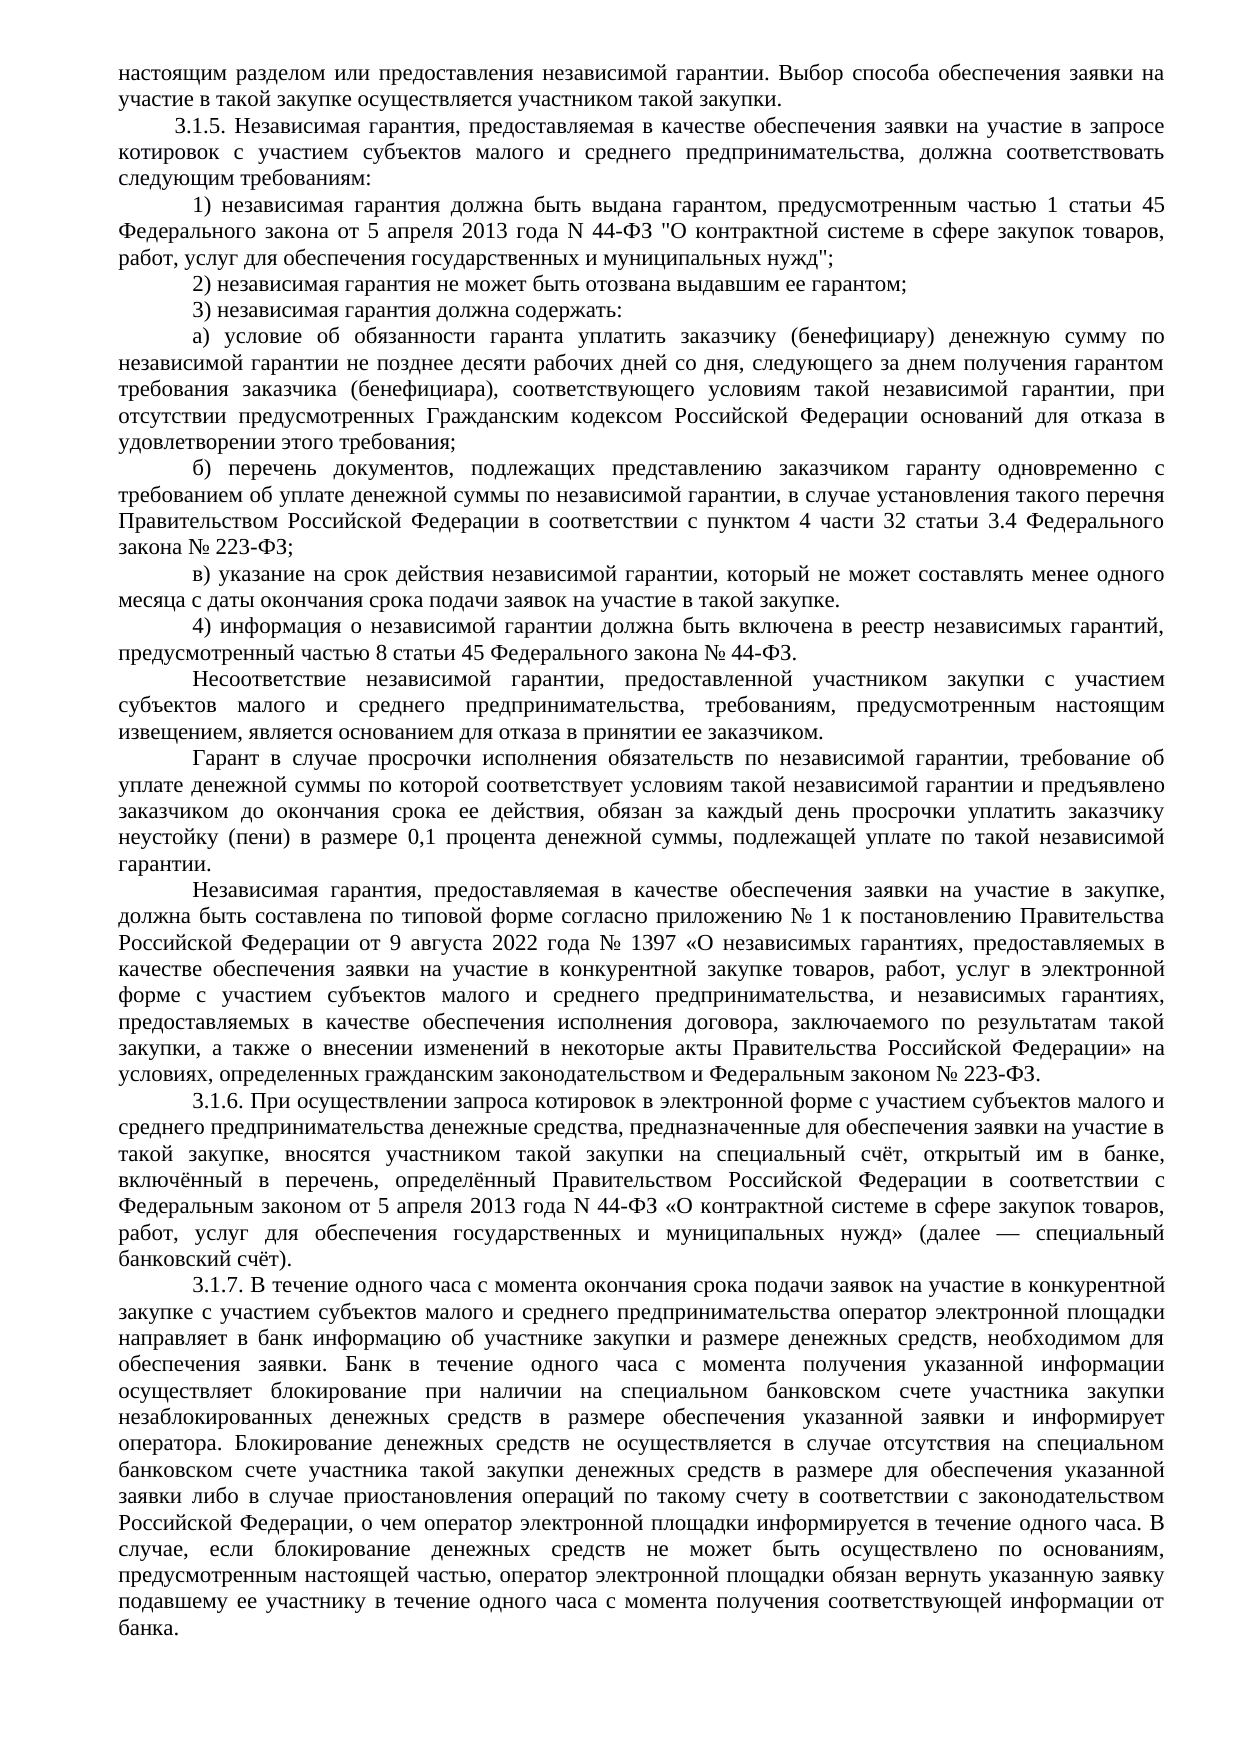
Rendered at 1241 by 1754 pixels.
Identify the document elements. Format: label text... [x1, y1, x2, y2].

text 3) независимая гарантия должна содержать: [118, 296, 1167, 323]
text 3.1.7. В течение одного часа с момента окончания срока подачи заявок на участие в конкурентной закупке с участием субъектов малого и среднего предпринимательства оператор электронной площадки направляет в банк информацию об участнике закупки и размере денежных средств, необходимом для обеспечения заявки. Банк в течение одного часа с момента получения указанной информации осуществляет блокирование при наличии на специальном банковском счете участника закупки незаблокированных денежных средств в размере обеспечения указанной заявки и информирует оператора. Блокирование денежных средств не осуществляется в случае отсутствия на специальном банковском счете участника такой закупки денежных средств в размере для обеспечения указанной заявки либо в случае приостановления операций по такому счету в соответствии с законодательством Российской Федерации, о чем оператор электронной площадки информируется в течение одного часа. В случае, если блокирование денежных средств не может быть осуществлено по основаниям, предусмотренным настоящей частью, оператор электронной площадки обязан вернуть указанную заявку подавшему ее участнику в течение одного часа с момента получения соответствующей информации от банка. [118, 1271, 1167, 1640]
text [118, 59, 1167, 112]
text б) перечень документов, подлежащих представлению заказчиком гаранту одновременно с требованием об уплате денежной суммы по независимой гарантии, в случае установления такого перечня Правительством Российской Федерации в соответствии с пунктом 4 части 32 статьи 3.4 Федерального закона № 223-ФЗ; [118, 454, 1167, 560]
text 3.1.6. При осуществлении запроса котировок в электронной форме с участием субъектов малого и среднего предпринимательства денежные средства, предназначенные для обеспечения заявки на участие в такой закупке, вносятся участником такой закупки на специальный счёт, открытый им в банке, включённый в перечень, определённый Правительством Российской Федерации в соответствии с Федеральным законом от 5 апреля 2013 года N 44-ФЗ «О контрактной системе в сфере закупок товаров, работ, услуг для обеспечения государственных и муниципальных нужд» (далее — специальный банковский счёт). [118, 1087, 1167, 1271]
text а) условие об обязанности гаранта уплатить заказчику (бенефициару) денежную сумму по независимой гарантии не позднее десяти рабочих дней со дня, следующего за днем получения гарантом требования заказчика (бенефициара), соответствующего условиям такой независимой гарантии, при отсутствии предусмотренных Гражданским кодексом Российской Федерации оснований для отказа в удовлетворении этого требования; [118, 323, 1167, 454]
text 1) независимая гарантия должна быть выдана гарантом, предусмотренным частью 1 статьи 45 Федерального закона от 5 апреля 2013 года N 44-ФЗ "О контрактной системе в сфере закупок товаров, работ, услуг для обеспечения государственных и муниципальных нужд"; [118, 191, 1167, 270]
text 3.1.5. Независимая гарантия, предоставляемая в качестве обеспечения заявки на участие в запросе котировок с участием субъектов малого и среднего предпринимательства, должна соответствовать следующим требованиям: [118, 112, 1167, 191]
text 2) независимая гарантия не может быть отозвана выдавшим ее гарантом; [118, 270, 1167, 296]
text Независимая гарантия, предоставляемая в качестве обеспечения заявки на участие в закупке, должна быть составлена по типовой форме согласно приложению № 1 к постановлению Правительства Российской Федерации от 9 августа 2022 года № 1397 «О независимых гарантиях, предоставляемых в качестве обеспечения заявки на участие в конкурентной закупке товаров, работ, услуг в электронной форме с участием субъектов малого и среднего предпринимательства, и независимых гарантиях, предоставляемых в качестве обеспечения исполнения договора, заключаемого по результатам такой закупки, а также о внесении изменений в некоторые акты Правительства Российской Федерации» на условиях, определенных гражданским законодательством и Федеральным законом № 223-ФЗ. [118, 876, 1167, 1087]
text Несоответствие независимой гарантии, предоставленной участником закупки с участием субъектов малого и среднего предпринимательства, требованиям, предусмотренным настоящим извещением, является основанием для отказа в принятии ее заказчиком. [118, 665, 1167, 744]
text в) указание на срок действия независимой гарантии, который не может составлять менее одного месяца с даты окончания срока подачи заявок на участие в такой закупке. [118, 560, 1167, 612]
text Гарант в случае просрочки исполнения обязательств по независимой гарантии, требование об уплате денежной суммы по которой соответствует условиям такой независимой гарантии и предъявлено заказчиком до окончания срока ее действия, обязан за каждый день просрочки уплатить заказчику неустойку (пени) в размере 0,1 процента денежной суммы, подлежащей уплате по такой независимой гарантии. [118, 744, 1167, 876]
text 4) информация о независимой гарантии должна быть включена в реестр независимых гарантий, предусмотренный частью 8 статьи 45 Федерального закона № 44-ФЗ. [118, 612, 1167, 665]
